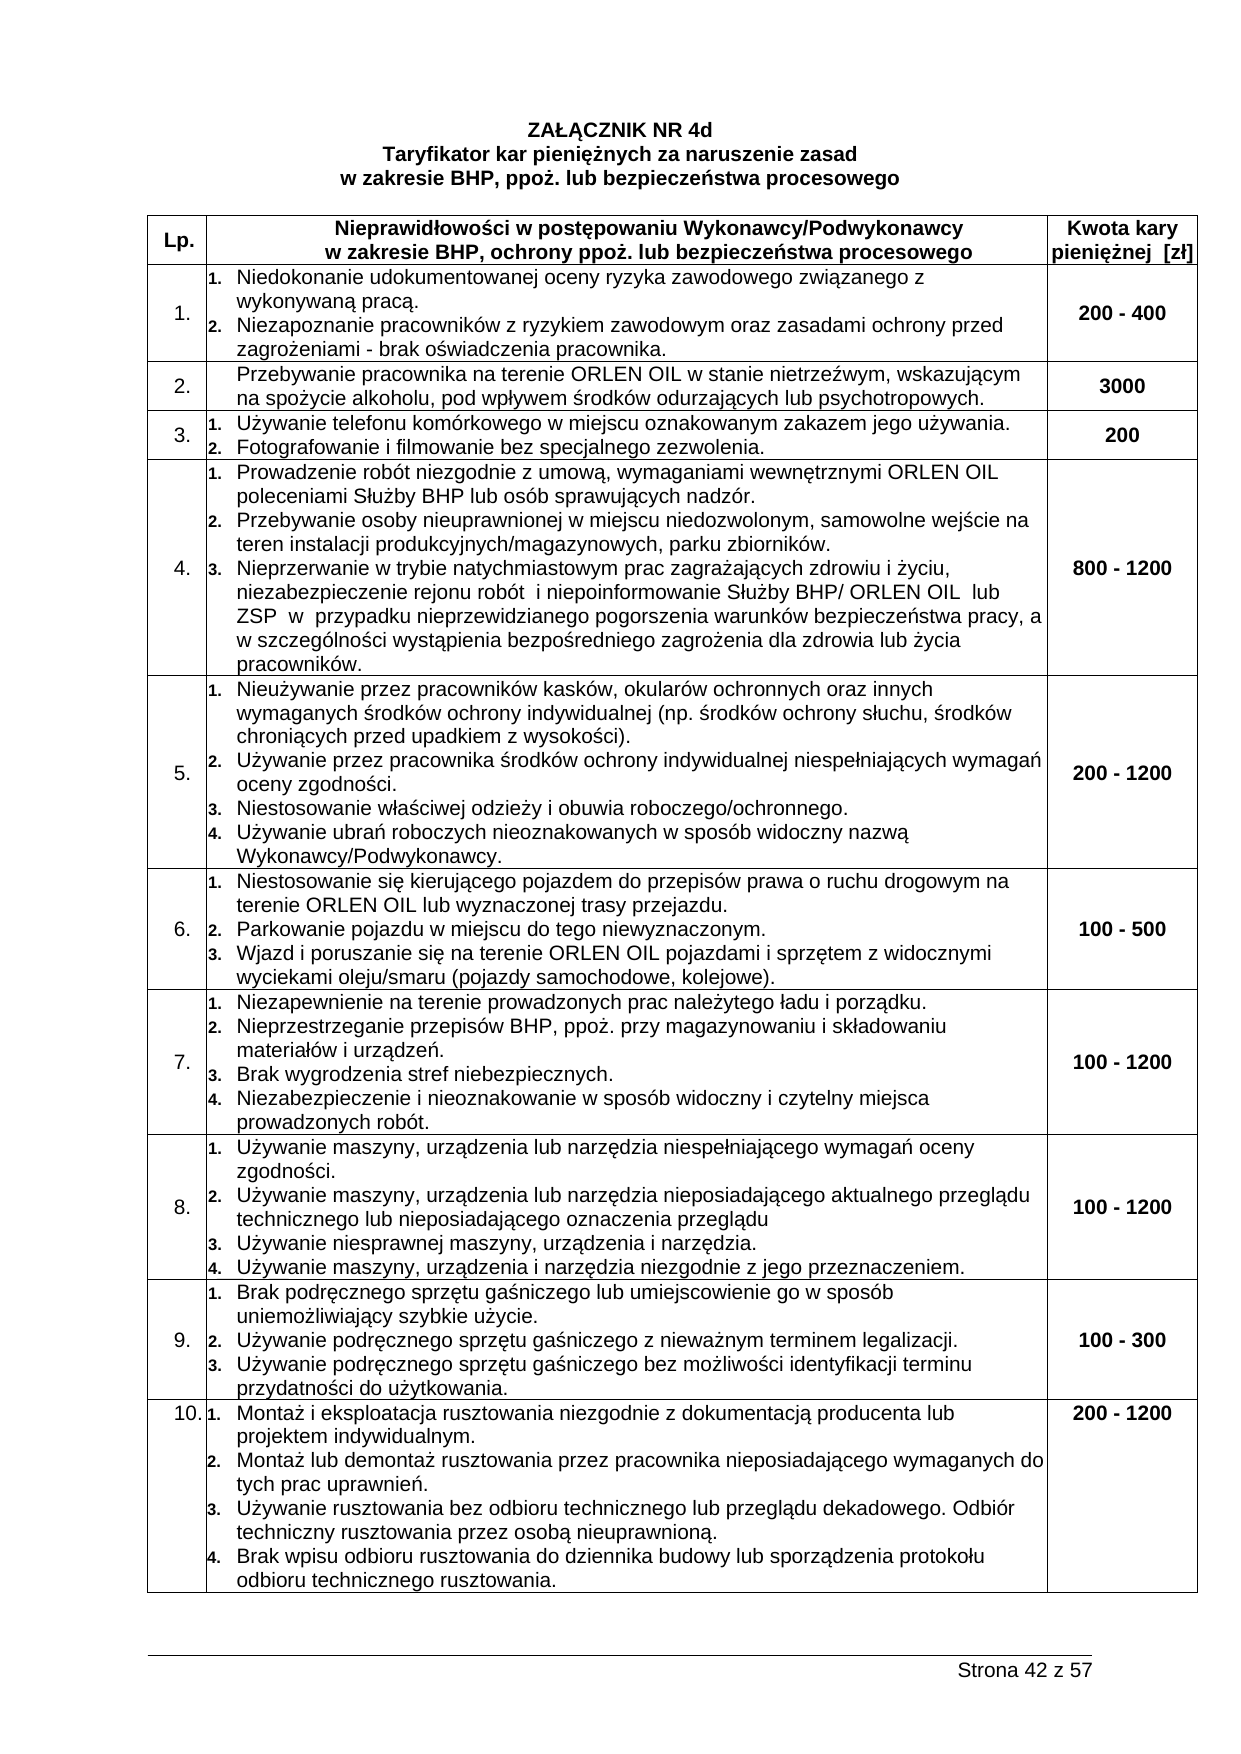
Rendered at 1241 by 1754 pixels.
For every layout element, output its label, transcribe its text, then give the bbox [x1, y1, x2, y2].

table_cell 7. [148, 990, 206, 1134]
table_cell Przebywanie pracownika na terenie ORLEN OIL w stanie nietrzeźwym, wskazującym na spożycie alkoholu, pod wpływem środków odurzających lub psychotropowych. [207, 362, 1047, 410]
table_cell 2. [148, 362, 206, 410]
table_cell 100 - 1200 [1048, 1135, 1197, 1278]
table_cell 6. [148, 869, 206, 989]
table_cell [207, 1400, 1047, 1592]
table_cell 200 - 1200 [1048, 1400, 1197, 1592]
table_cell Używanie maszyny, urządzenia lub narzędzia niespełniającego wymagań oceny zgodności. Używanie maszyny, urządzenia lub narzędzia nieposiadającego aktualnego przeglądu technicznego lub nieposiadającego oznaczenia przeglądu Używanie niesprawnej maszyny, urządzenia i narzędzia. Używanie maszyny, urządzenia i narzędzia niezgodnie z jego przeznaczeniem. [207, 1135, 1047, 1278]
table_cell 1. [148, 265, 206, 361]
table_cell 100 - 500 [1048, 869, 1197, 989]
list ZAŁĄCZNIK NR 4d Taryfikator kar pieniężnych za naruszenie zasad w zakresie BHP, ppoż. lub bezpieczeństwa procesowego [148, 118, 1092, 190]
table_cell 9. [148, 1280, 206, 1399]
table_cell 8. [148, 1135, 206, 1278]
table_cell 100 - 300 [1048, 1280, 1197, 1399]
table_cell 200 - 1200 [1048, 676, 1197, 868]
table_cell 800 - 1200 [1048, 460, 1197, 675]
table_header Lp. [148, 216, 206, 264]
table_cell 3. [148, 411, 206, 459]
table_cell Niezapewnienie na terenie prowadzonych prac należytego ładu i porządku. Nieprzestrzeganie przepisów BHP, ppoż. przy magazynowaniu i składowaniu materiałów i urządzeń. Brak wygrodzenia stref niebezpiecznych. Niezabezpieczenie i nieoznakowanie w sposób widoczny i czytelny miejsca prowadzonych robót. [207, 990, 1047, 1134]
table_cell 200 - 400 [1048, 265, 1197, 361]
table_header Kwota kary pieniężnej [zł] [1048, 216, 1197, 264]
table_cell Niestosowanie się kierującego pojazdem do przepisów prawa o ruchu drogowym na terenie ORLEN OIL lub wyznaczonej trasy przejazdu. Parkowanie pojazdu w miejscu do tego niewyznaczonym. Wjazd i poruszanie się na terenie ORLEN OIL pojazdami i sprzętem z widocznymi wyciekami oleju/smaru (pojazdy samochodowe, kolejowe). [207, 869, 1047, 989]
table_cell Prowadzenie robót niezgodnie z umową, wymaganiami wewnętrznymi ORLEN OIL poleceniami Służby BHP lub osób sprawujących nadzór. Przebywanie osoby nieuprawnionej w miejscu niedozwolonym, samowolne wejście na teren instalacji produkcyjnych/magazynowych, parku zbiorników. Nieprzerwanie w trybie natychmiastowym prac zagrażających zdrowiu i życiu, niezabezpieczenie rejonu robót i niepoinformowanie Służby BHP/ ORLEN OIL lub ZSP w przypadku nieprzewidzianego pogorszenia warunków bezpieczeństwa pracy, a w szczególności wystąpienia bezpośredniego zagrożenia dla zdrowia lub życia pracowników. [207, 460, 1047, 675]
table_cell 5. [148, 676, 206, 868]
table_cell 100 - 1200 [1048, 990, 1197, 1134]
table_cell Używanie telefonu komórkowego w miejscu oznakowanym zakazem jego używania. Fotografowanie i filmowanie bez specjalnego zezwolenia. [207, 411, 1047, 459]
table_cell 4. [148, 460, 206, 675]
table_cell 10. [148, 1400, 206, 1592]
table_cell Nieużywanie przez pracowników kasków, okularów ochronnych oraz innych wymaganych środków ochrony indywidualnej (np. środków ochrony słuchu, środków chroniących przed upadkiem z wysokości). Używanie przez pracownika środków ochrony indywidualnej niespełniających wymagań oceny zgodności. Niestosowanie właściwej odzieży i obuwia roboczego/ochronnego. Używanie ubrań roboczych nieoznakowanych w sposób widoczny nazwą Wykonawcy/Podwykonawcy. [207, 676, 1047, 868]
table_header Nieprawidłowości w postępowaniu Wykonawcy/Podwykonawcy w zakresie BHP, ochrony ppoż. lub bezpieczeństwa procesowego [207, 216, 1047, 264]
table_cell 3000 [1048, 362, 1197, 410]
table_cell 200 [1048, 411, 1197, 459]
table_cell Brak podręcznego sprzętu gaśniczego lub umiejscowienie go w sposób uniemożliwiający szybkie użycie. Używanie podręcznego sprzętu gaśniczego z nieważnym terminem legalizacji. Używanie podręcznego sprzętu gaśniczego bez możliwości identyfikacji terminu przydatności do użytkowania. [207, 1280, 1047, 1399]
table_cell Niedokonanie udokumentowanej oceny ryzyka zawodowego związanego z wykonywaną pracą. Niezapoznanie pracowników z ryzykiem zawodowym oraz zasadami ochrony przed zagrożeniami - brak oświadczenia pracownika. [207, 265, 1047, 361]
